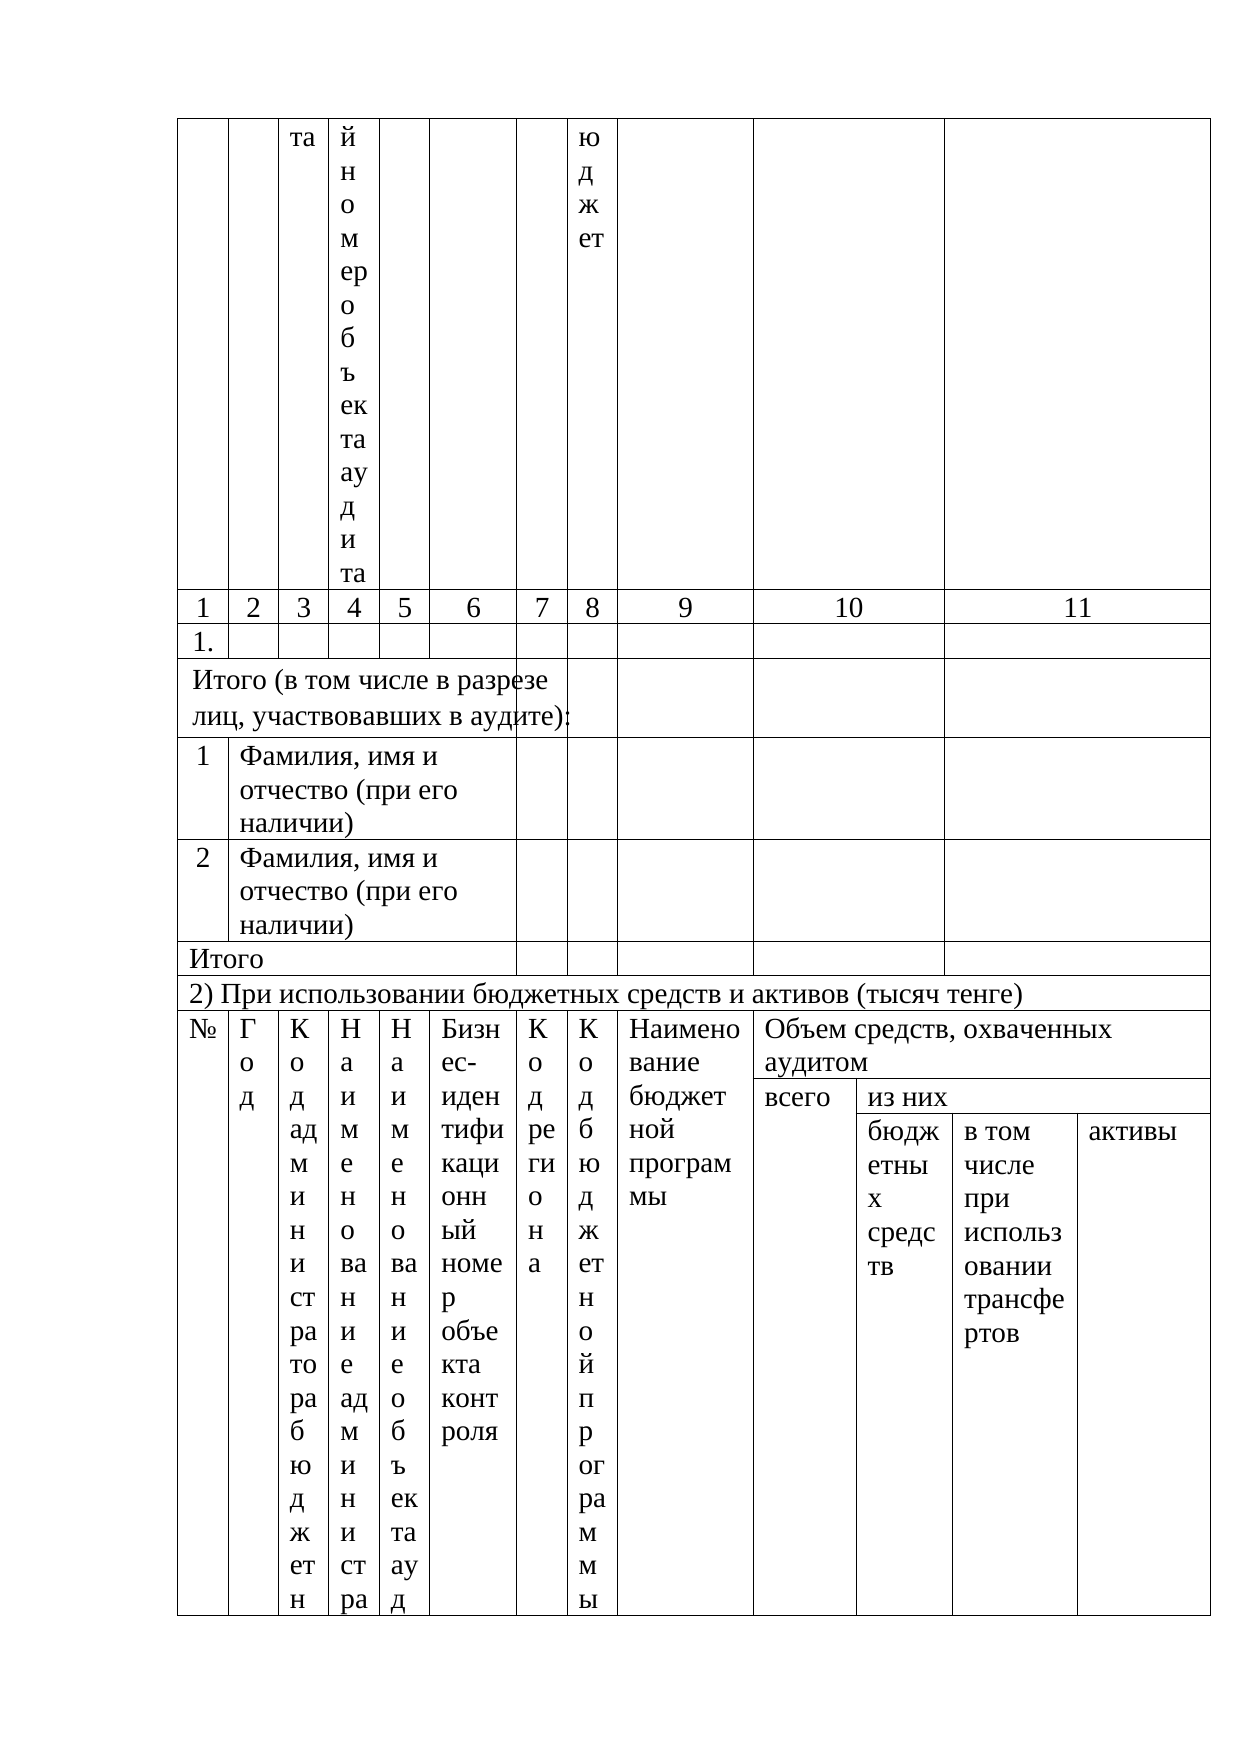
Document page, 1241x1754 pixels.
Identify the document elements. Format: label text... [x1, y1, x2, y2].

table_cell [754, 840, 944, 941]
table_cell 8 [568, 590, 617, 623]
table_cell из них [857, 1079, 1210, 1112]
table_cell 2 [229, 590, 278, 623]
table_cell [568, 119, 617, 589]
table_cell 11 [945, 590, 1210, 623]
table_cell Наименование объекта аудита [380, 1011, 429, 1614]
table_cell Код бюджетной программы [568, 1011, 617, 1614]
table_cell [618, 942, 753, 975]
table_cell [945, 624, 1210, 658]
table_cell Фамилия, имя и отчество (при его наличии) [229, 738, 516, 839]
table_cell всего [754, 1079, 856, 1614]
table_cell 6 [430, 590, 516, 623]
table_cell [229, 624, 278, 658]
table_cell [945, 738, 1210, 839]
table_cell [568, 624, 617, 658]
table_cell [568, 659, 617, 737]
table_cell [754, 659, 944, 737]
table_cell 4 [329, 590, 379, 623]
table_cell [517, 659, 567, 737]
table_cell активы [1078, 1114, 1210, 1614]
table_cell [953, 1114, 1077, 1614]
table_cell [618, 738, 753, 839]
table_cell [618, 659, 753, 737]
table_cell [517, 942, 567, 975]
table_cell 5 [380, 590, 429, 623]
table_cell [568, 840, 617, 941]
table_cell [517, 840, 567, 941]
table_cell [178, 659, 516, 737]
table_cell Наименование бюджетной программы [618, 1011, 753, 1614]
table_cell [329, 624, 379, 658]
table_cell 7 [517, 590, 567, 623]
table_cell Бизнес- идентификационный номер объекта контроля [430, 1011, 516, 1614]
table_cell [380, 624, 429, 658]
table_cell [618, 624, 753, 658]
table_cell Код региона [517, 1011, 567, 1614]
table_cell [945, 942, 1210, 975]
table_cell 2) При использовании бюджетных средств и активов (тысяч тенге) [178, 976, 1210, 1010]
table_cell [618, 119, 753, 589]
table_cell [945, 840, 1210, 941]
table_cell [568, 942, 617, 975]
table_cell [568, 738, 617, 839]
table_cell [754, 942, 944, 975]
table_cell [754, 624, 944, 658]
table_cell Код администратора бюджетной программы [279, 1011, 328, 1614]
table_cell 1 [178, 738, 228, 839]
table_cell Год [229, 1011, 278, 1614]
table_cell 1 [178, 590, 228, 623]
table_cell [945, 659, 1210, 737]
table_cell Фамилия, имя и отчество (при его наличии) [229, 840, 516, 941]
table_cell Объем средств, охваченных аудитом [754, 1011, 1210, 1078]
table_cell Итого [178, 942, 516, 975]
table_cell [279, 624, 328, 658]
table_cell 3 [279, 590, 328, 623]
table_cell 10 [754, 590, 944, 623]
table_cell [754, 738, 944, 839]
table_cell 9 [618, 590, 753, 623]
table_cell Наименование администратора бюджетной программы, разработчика [329, 1011, 379, 1614]
table_cell [517, 738, 567, 839]
table_cell [430, 624, 516, 658]
table_cell 2 [178, 840, 228, 941]
table_cell 1. [178, 624, 228, 658]
table_cell [517, 624, 567, 658]
table_cell № [178, 1011, 228, 1614]
table_cell [618, 840, 753, 941]
table_cell бюджетных средств [857, 1114, 952, 1614]
